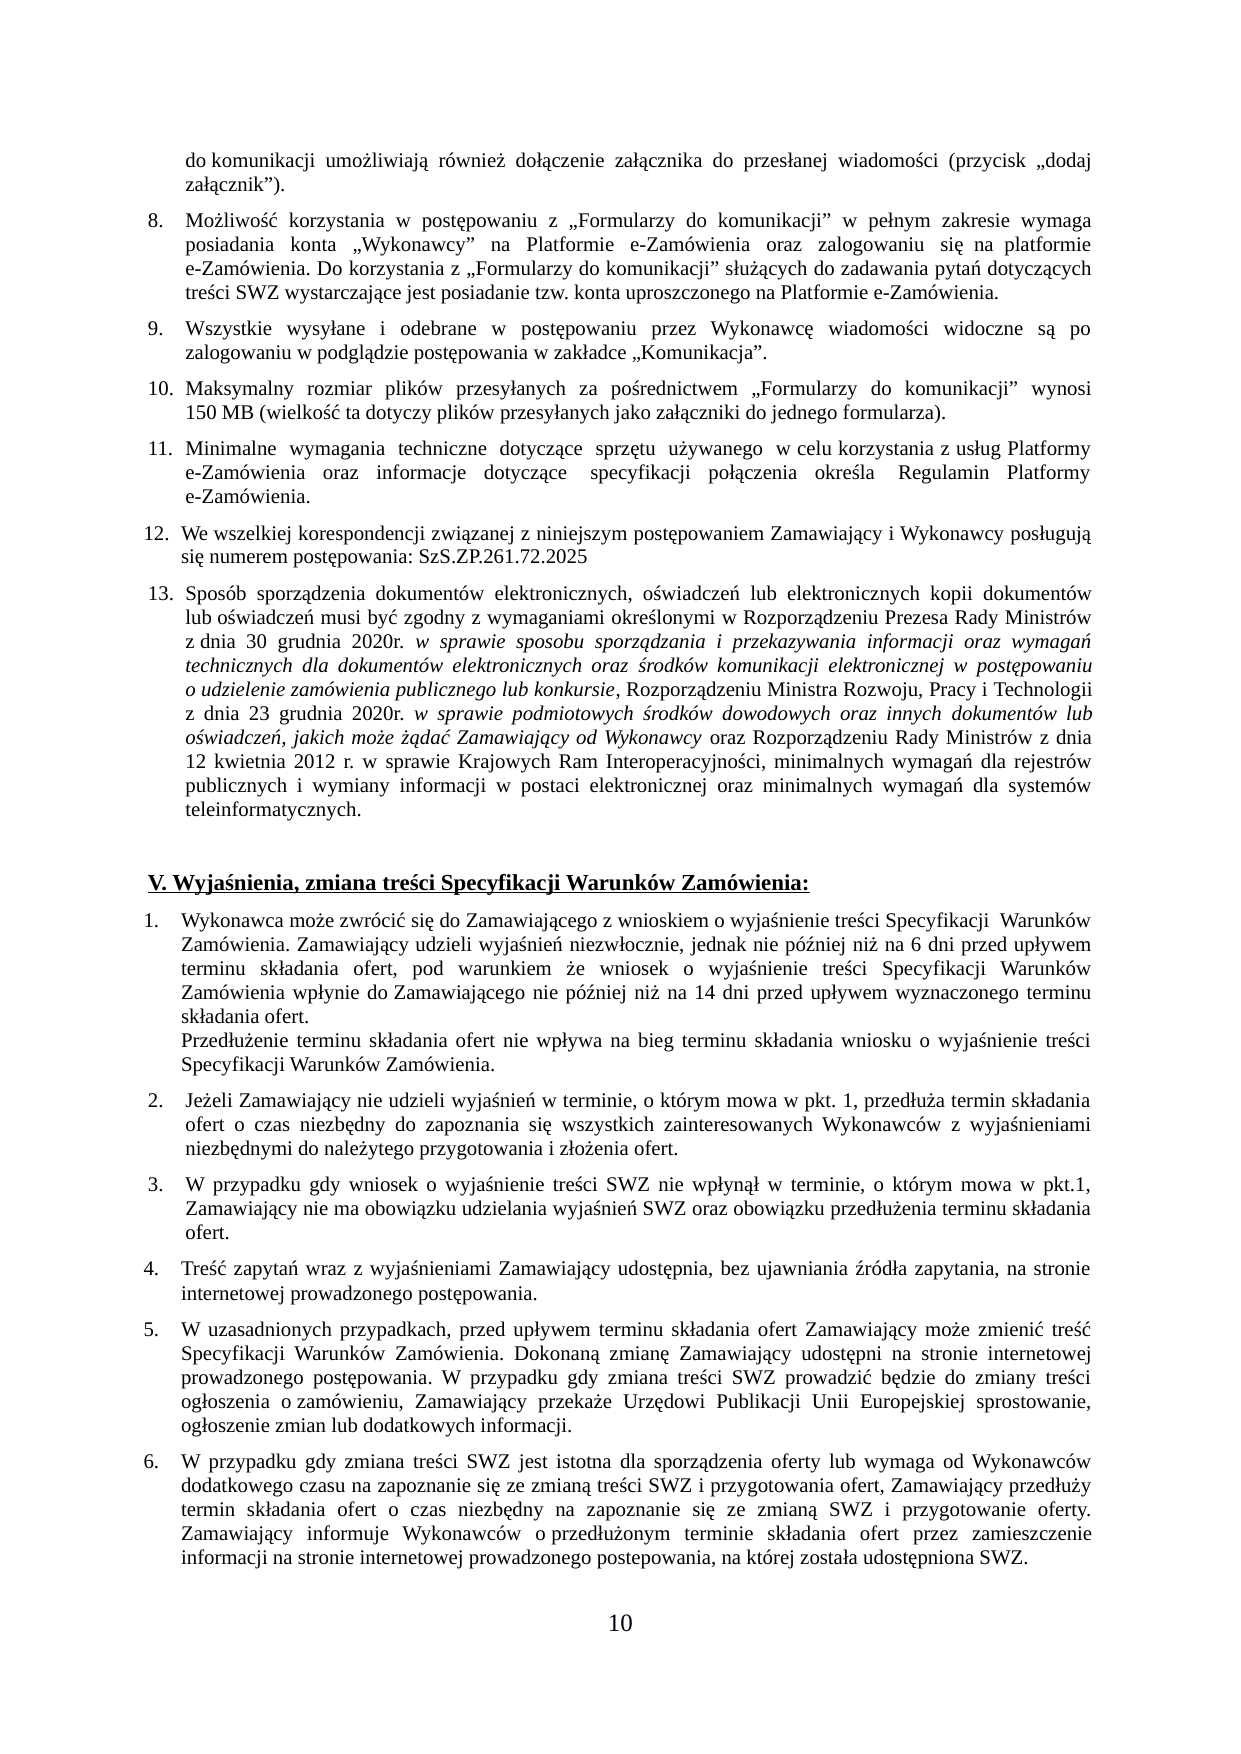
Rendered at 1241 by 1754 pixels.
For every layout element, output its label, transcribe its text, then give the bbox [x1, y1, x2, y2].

text Przedłużenie terminu składania ofert nie wpływa na bieg terminu składania wniosku o wyjaśnienie treści Specyfikacji Warunków Zamówienia. [181, 1028, 1092, 1076]
list W uzasadnionych przypadkach, przed upływem terminu składania ofert Zamawiający może zmienić treść Specyfikacji Warunków Zamówienia. Dokonaną zmianę Zamawiający udostępni na stronie internetowej prowadzonego postępowania. W przypadku gdy zmiana treści SWZ prowadzić będzie do zmiany treści ogłoszenia o zamówieniu, Zamawiający przekaże Urzędowi Publikacji Unii Europejskiej sprostowanie, ogłoszenie zmian lub dodatkowych informacji. [143, 1316, 1092, 1437]
list W przypadku gdy zmiana treści SWZ jest istotna dla sporządzenia oferty lub wymaga od Wykonawców dodatkowego czasu na zapoznanie się ze zmianą treści SWZ i przygotowania ofert, Zamawiający przedłuży termin składania ofert o czas niezbędny na zapoznanie się ze zmianą SWZ i przygotowanie oferty. Zamawiający informuje Wykonawców o przedłużonym terminie składania ofert przez zamieszczenie informacji na stronie internetowej prowadzonego postepowania, na której została udostępniona SWZ. [143, 1449, 1092, 1569]
list W przypadku gdy wniosek o wyjaśnienie treści SWZ nie wpłynął w terminie, o którym mowa w pkt.1, Zamawiający nie ma obowiązku udzielania wyjaśnień SWZ oraz obowiązku przedłużenia terminu składania ofert. [148, 1172, 1092, 1244]
list Jeżeli Zamawiający nie udzieli wyjaśnień w terminie, o którym mowa w pkt. 1, przedłuża termin składania ofert o czas niezbędny do zapoznania się wszystkich zainteresowanych Wykonawców z wyjaśnieniami niezbędnymi do należytego przygotowania i złożenia ofert. [148, 1088, 1092, 1160]
list Wykonawca może zwrócić się do Zamawiającego z wnioskiem o wyjaśnienie treści Specyfikacji Warunków Zamówienia. Zamawiający udzieli wyjaśnień niezwłocznie, jednak nie później niż na 6 dni przed upływem terminu składania ofert, pod warunkiem że wniosek o wyjaśnienie treści Specyfikacji Warunków Zamówienia wpłynie do Zamawiającego nie później niż na 14 dni przed upływem wyznaczonego terminu składania ofert. [143, 908, 1092, 1028]
list Treść zapytań wraz z wyjaśnieniami Zamawiający udostępnia, bez ujawniania źródła zapytania, na stronie internetowej prowadzonego postępowania. [143, 1256, 1092, 1304]
list Maksymalny rozmiar plików przesyłanych za pośrednictwem „Formularzy do komunikacji” wynosi 150 MB (wielkość ta dotyczy plików przesyłanych jako załączniki do jednego formularza). [148, 376, 1092, 424]
list Minimalne wymagania techniczne dotyczące sprzętu używanego w celu korzystania z usług Platformy e-Zamówienia oraz informacje dotyczące specyfikacji połączenia określa Regulamin Platformy e-Zamówienia. [148, 436, 1092, 508]
text V. Wyjaśnienia, zmiana treści Specyfikacji Warunków Zamówienia: [148, 869, 1092, 896]
list Możliwość korzystania w postępowaniu z „Formularzy do komunikacji” w pełnym zakresie wymaga posiadania konta „Wykonawcy” na Platformie e-Zamówienia oraz zalogowaniu się na platformie e-Zamówienia. Do korzystania z „Formularzy do komunikacji” służących do zadawania pytań dotyczących treści SWZ wystarczające jest posiadanie tzw. konta uproszczonego na Platformie e-Zamówienia. [148, 208, 1092, 304]
list We wszelkiej korespondencji związanej z niniejszym postępowaniem Zamawiający i Wykonawcy posługują się numerem postępowania: SzS.ZP.261.72.2025 [143, 520, 1092, 568]
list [148, 148, 1092, 196]
list Wszystkie wysyłane i odebrane w postępowaniu przez Wykonawcę wiadomości widoczne są po zalogowaniu w podglądzie postępowania w zakładce „Komunikacja”. [148, 316, 1092, 364]
list Sposób sporządzenia dokumentów elektronicznych, oświadczeń lub elektronicznych kopii dokumentów lub oświadczeń musi być zgodny z wymaganiami określonymi w Rozporządzeniu Prezesa Rady Ministrów z dnia 30 grudnia 2020r. w sprawie sposobu sporządzania i przekazywania informacji oraz wymagań technicznych dla dokumentów elektronicznych oraz środków komunikacji elektronicznej w postępowaniu o udzielenie zamówienia publicznego lub konkursie, Rozporządzeniu Ministra Rozwoju, Pracy i Technologii z dnia 23 grudnia 2020r. w sprawie podmiotowych środków dowodowych oraz innych dokumentów lub oświadczeń, jakich może żądać Zamawiający od Wykonawcy oraz Rozporządzeniu Rady Ministrów z dnia 12 kwietnia 2012 r. w sprawie Krajowych Ram Interoperacyjności, minimalnych wymagań dla rejestrów publicznych i wymiany informacji w postaci elektronicznej oraz minimalnych wymagań dla systemów teleinformatycznych. [148, 581, 1092, 821]
